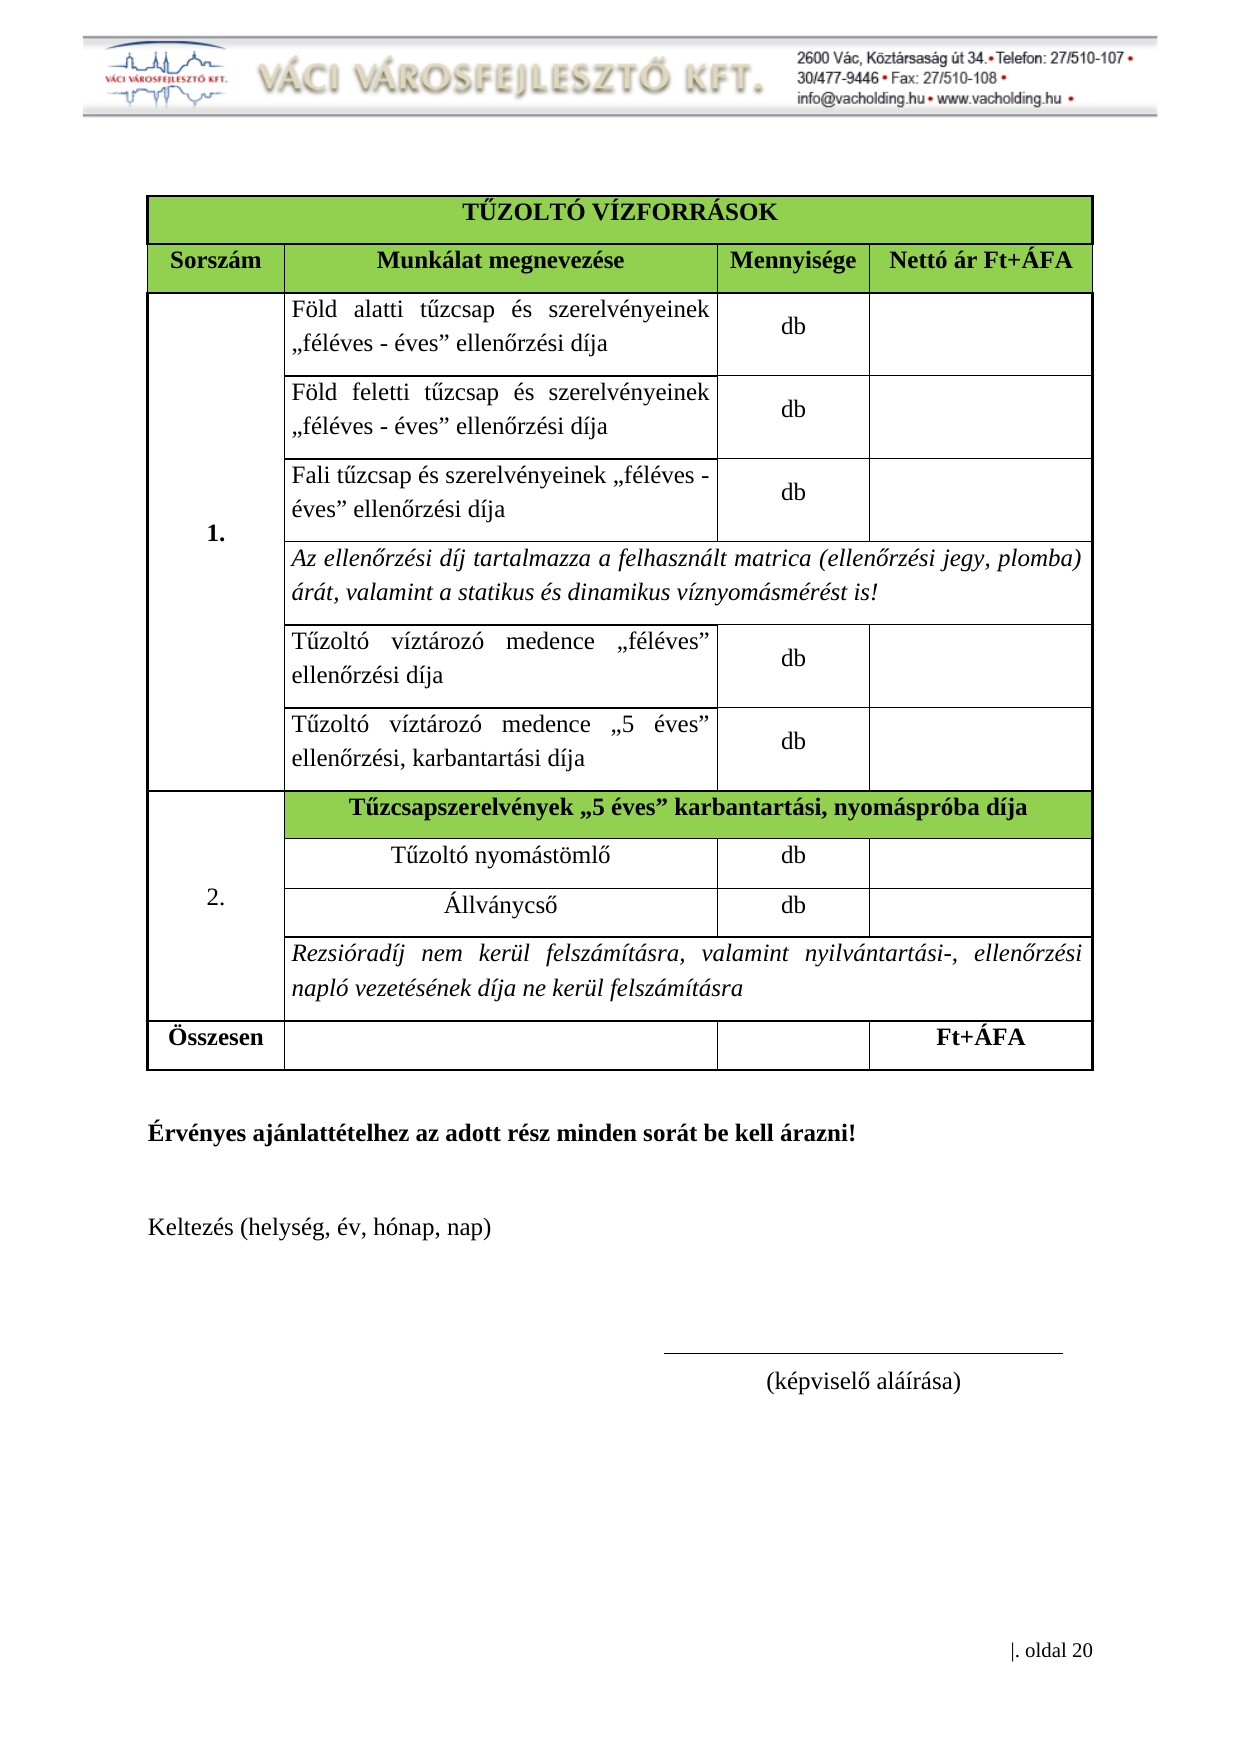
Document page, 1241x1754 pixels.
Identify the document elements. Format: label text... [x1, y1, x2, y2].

table_cell [870, 376, 1091, 458]
table_cell [285, 1022, 717, 1068]
table_cell db [718, 625, 869, 707]
table_cell Tűzoltó víztározó medence „féléves” ellenőrzési díja [285, 626, 717, 707]
table_cell Rezsióradíj nem kerül felszámításra, valamint nyilvántartási-, ellenőrzési napló vezetésének díja ne kerül felszámításra [285, 938, 1091, 1019]
table_cell Sorszám [148, 245, 284, 292]
table_cell [870, 294, 1091, 375]
table_cell Az ellenőrzési díj tartalmazza a felhasznált matrica (ellenőrzési jegy, plomba) árát, valamint a statikus és dinamikus víznyomásmérést is! [285, 542, 1091, 624]
table_cell [870, 839, 1091, 887]
text Érvényes ajánlattételhez az adott rész minden sorát be kell árazni! [148, 1118, 1093, 1146]
table_cell Tűzoltó víztározó medence „5 éves” ellenőrzési, karbantartási díja [285, 709, 717, 790]
table_cell [870, 459, 1091, 541]
table_cell 1. [149, 294, 284, 790]
table_cell Fali tűzcsap és szerelvényeinek „féléves - éves” ellenőrzési díja [285, 460, 717, 541]
text Keltezés (helység, év, hónap, nap) [148, 1212, 1093, 1240]
table_cell Ft+ÁFA [870, 1022, 1091, 1068]
table_cell [870, 889, 1091, 936]
table_cell db [718, 839, 869, 887]
table_cell Állványcső [285, 889, 717, 936]
table_cell Mennyisége [718, 245, 869, 292]
table_cell Tűzcsapszerelvények „5 éves” karbantartási, nyomáspróba díja [285, 792, 1091, 838]
table_header TŰZOLTÓ VÍZFORRÁSOK [149, 197, 1091, 243]
table_cell [870, 708, 1091, 790]
table_cell Munkálat megnevezése [285, 245, 717, 292]
table_cell db [718, 889, 869, 936]
table_cell [718, 1022, 869, 1068]
table_cell Nettó ár Ft+ÁFA [870, 245, 1092, 292]
table_cell 2. [149, 792, 284, 1019]
table_cell Összesen [149, 1022, 284, 1068]
table_cell Föld feletti tűzcsap és szerelvényeinek „féléves - éves” ellenőrzési díja [285, 377, 717, 458]
table_cell db [718, 459, 869, 541]
table_cell db [718, 376, 869, 458]
table_cell Tűzoltó nyomástömlő [285, 839, 717, 887]
picture [82, 35, 1158, 118]
table_cell db [718, 294, 869, 375]
table_cell db [718, 708, 869, 790]
table_cell Föld alatti tűzcsap és szerelvényeinek „féléves - éves” ellenőrzési díja [285, 294, 717, 375]
table_header (képviselő aláírása) [664, 1354, 1063, 1400]
table_cell [870, 625, 1091, 707]
